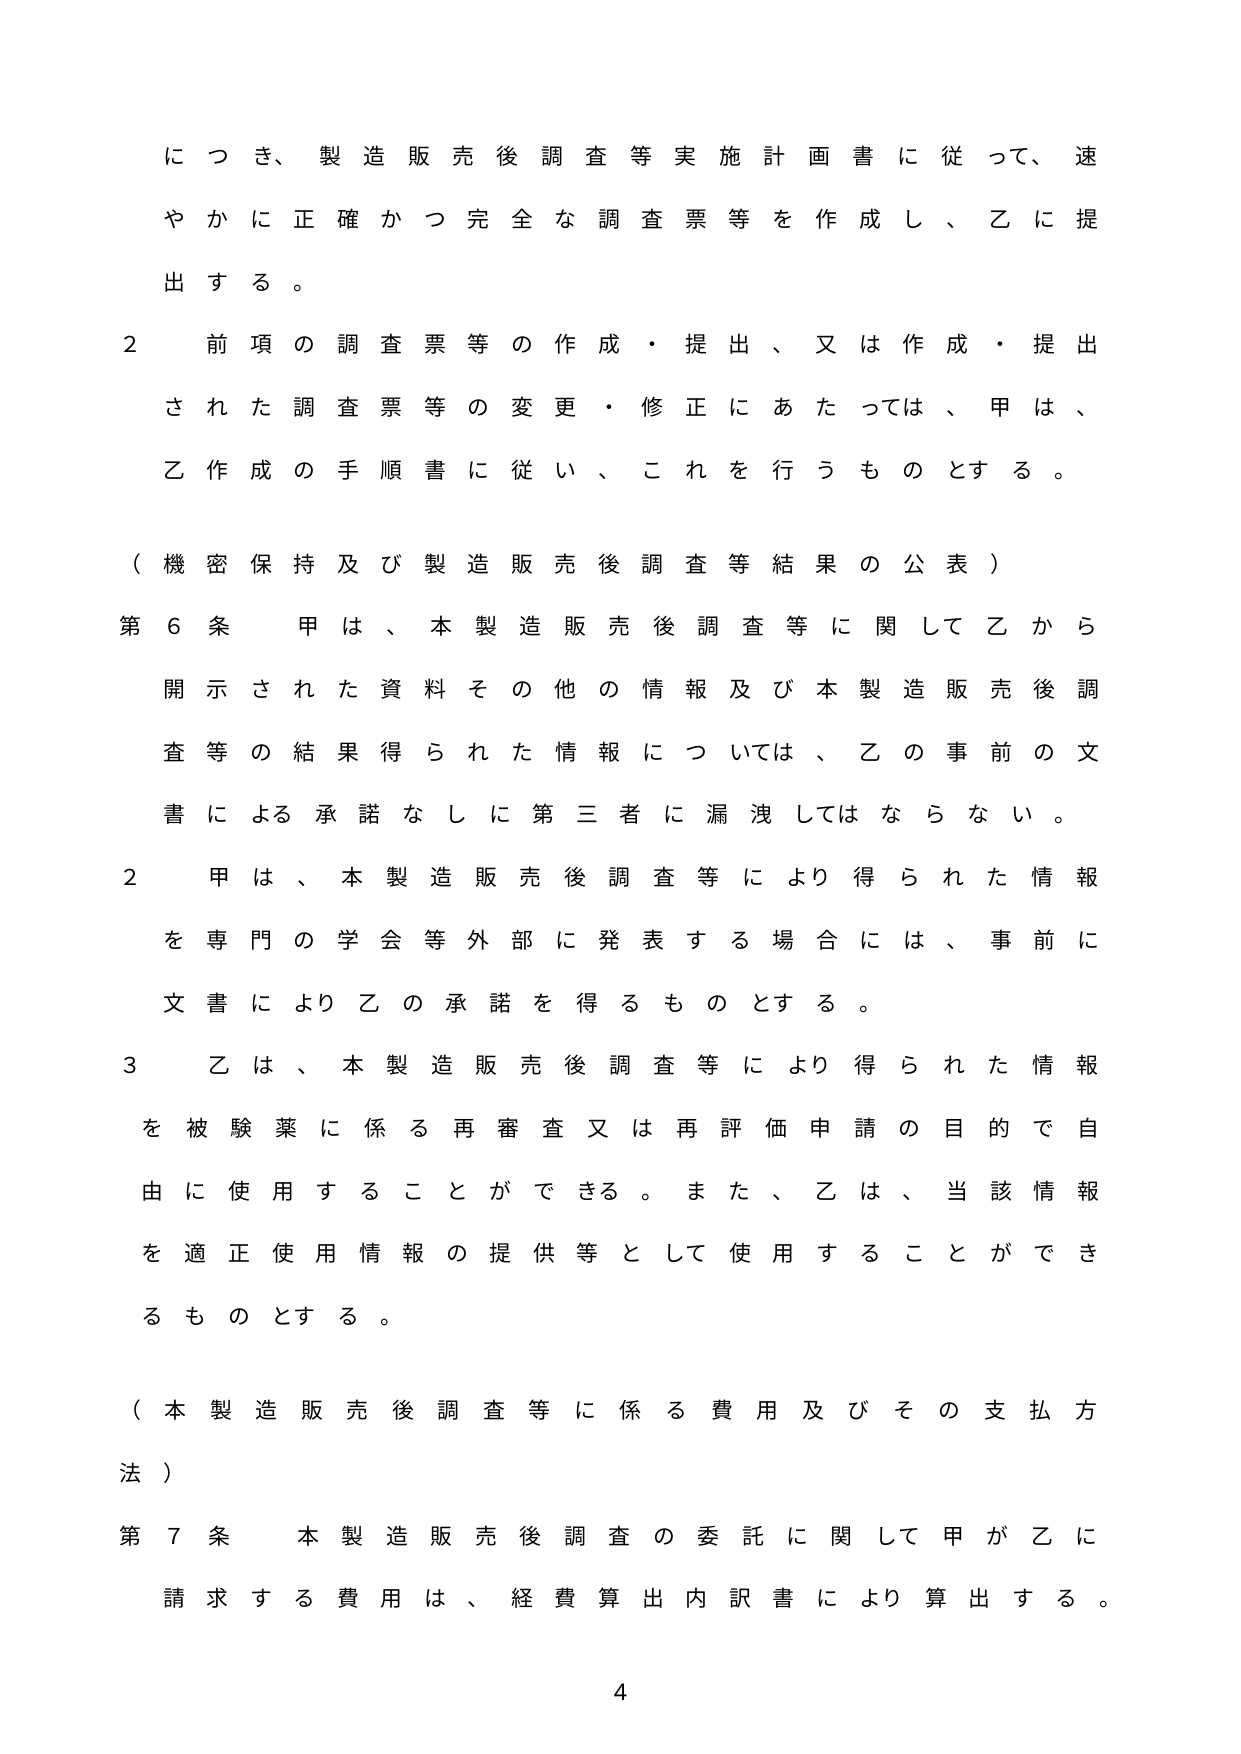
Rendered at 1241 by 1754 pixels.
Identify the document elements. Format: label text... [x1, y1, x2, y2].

text 第６条 甲は、本製造販売後調査等に関して乙から開示された資料その他の情報及び本製造販売後調査等の結果得られた情報については、乙の事前の文書による承諾なしに第三者に漏洩してはならない。 [119, 594, 1121, 845]
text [119, 123, 1121, 312]
text 第７条 本製造販売後調査の委託に関して甲が乙に請求する費用は、経費算出内訳書により算出する。 [119, 1503, 1121, 1628]
text ２ 前項の調査票等の作成・提出、又は作成・提出された調査票等の変更・修正にあたっては、甲は、乙作成の手順書に従い、これを行うものとする。 [119, 312, 1121, 500]
text ２ 甲は、本製造販売後調査等により得られた情報を専門の学会等外部に発表する場合には、事前に文書により乙の承諾を得るものとする。 [119, 845, 1121, 1033]
text ３ 乙は、本製造販売後調査等により得られた情報を被験薬に係る再審査又は再評価申請の目的で自由に使用することができる。また、乙は、当該情報を適正使用情報の提供等として使用することができるものとする。 [119, 1033, 1121, 1346]
text （機密保持及び製造販売後調査等結果の公表） [119, 531, 1121, 594]
text （本製造販売後調査等に係る費用及びその支払方法） [119, 1378, 1121, 1503]
